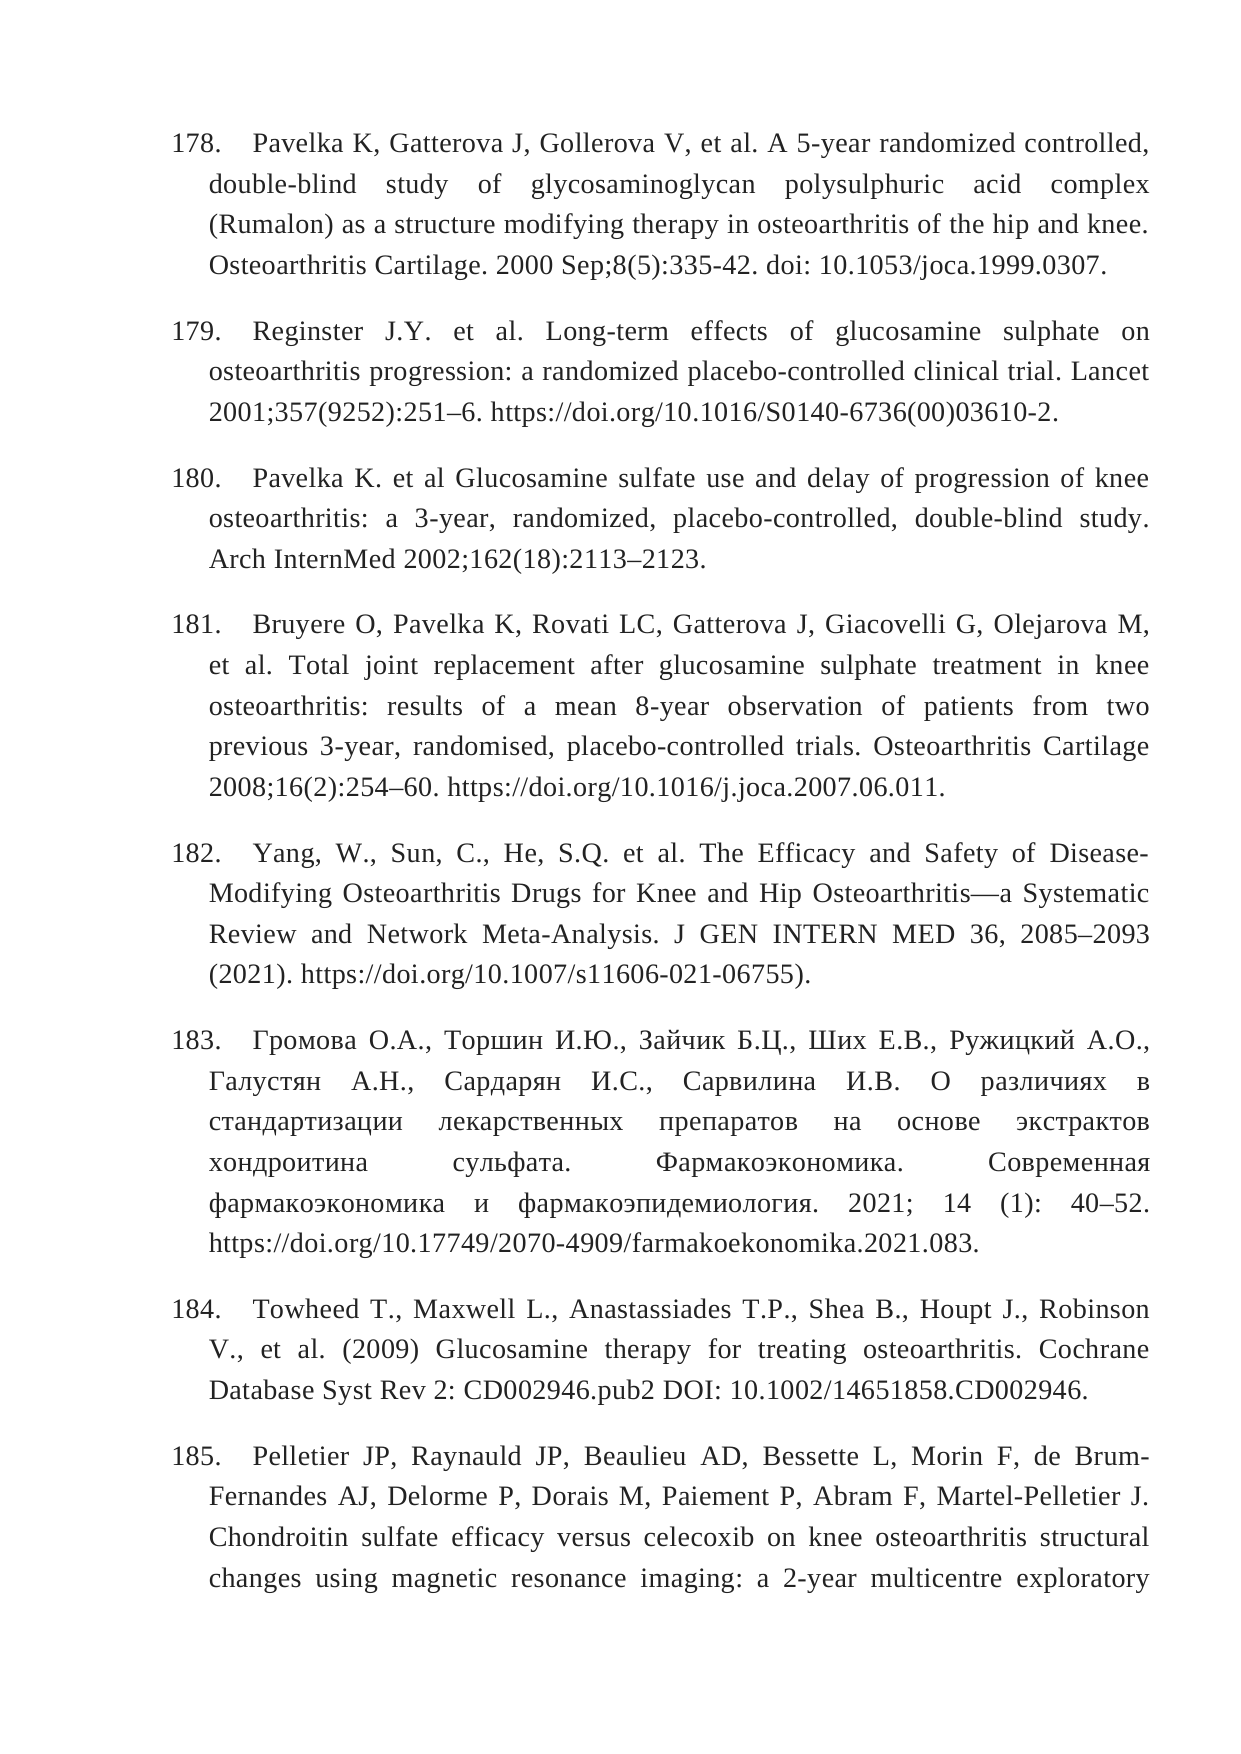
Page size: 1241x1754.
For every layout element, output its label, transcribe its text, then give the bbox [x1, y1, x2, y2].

list Bruyere O, Pavelka K, Rovati LC, Gatterova J, Giacovelli G, Olejarova M, et al. Total joint replacement after glucosamine sulphate treatment in knee osteoarthritis: results of a mean 8-year observation of patients from two previous 3-year, randomised, placebo-controlled trials. Osteoarthritis Cartilage 2008;16(2):254–60. https://doi.org/10.1016/j.joca.2007.06.011. [171, 599, 1152, 802]
list Громова О.А., Торшин И.Ю., Зайчик Б.Ц., Ших Е.В., Ружицкий А.О., Галустян А.Н., Сардарян И.С., Сарвилина И.В. О различиях в стандартизации лекарственных препаратов на основе экстрактов хондроитина сульфата. Фармакоэкономика. Современная фармакоэкономика и фармакоэпидемиология. 2021; 14 (1): 40–52. https://doi.org/10.17749/2070-4909/farmakoekonomika.2021.083. [171, 1015, 1152, 1259]
list Reginster J.Y. et al. Long-term effects of glucosamine sulphate on osteoarthritis progression: a randomized placebo-controlled clinical trial. Lancet 2001;357(9252):251–6. https://doi.org/10.1016/S0140-6736(00)03610-2. [171, 306, 1152, 427]
list Pavelka K. et al Glucosamine sulfate use and delay of progression of knee osteoarthritis: a 3-year, randomized, placebo-controlled, double-blind study. Arch InternMed 2002;162(18):2113–2123. [171, 452, 1152, 574]
list Yang, W., Sun, C., He, S.Q. et al. The Efficacy and Safety of Disease-Modifying Osteoarthritis Drugs for Knee and Hip Osteoarthritis—a Systematic Review and Network Meta-Analysis. J GEN INTERN MED 36, 2085–2093 (2021). https://doi.org/10.1007/s11606-021-06755). [171, 827, 1152, 990]
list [171, 1431, 1152, 1593]
list Pavelka K, Gatterova J, Gollerova V, et al. A 5-year randomized controlled, double-blind study of glycosaminoglycan polysulphuric acid complex (Rumalon) as a structure modifying therapy in osteoarthritis of the hip and knee. Osteoarthritis Cartilage. 2000 Sep;8(5):335-42. doi: 10.1053/joca.1999.0307. [171, 118, 1152, 281]
list Towheed T., Maxwell L., Anastassiades T.P., Shea B., Houpt J., Robinson V., et al. (2009) Glucosamine therapy for treating osteoarthritis. Cochrane Database Syst Rev 2: CD002946.pub2 DOI: 10.1002/14651858.CD002946. [171, 1284, 1152, 1406]
